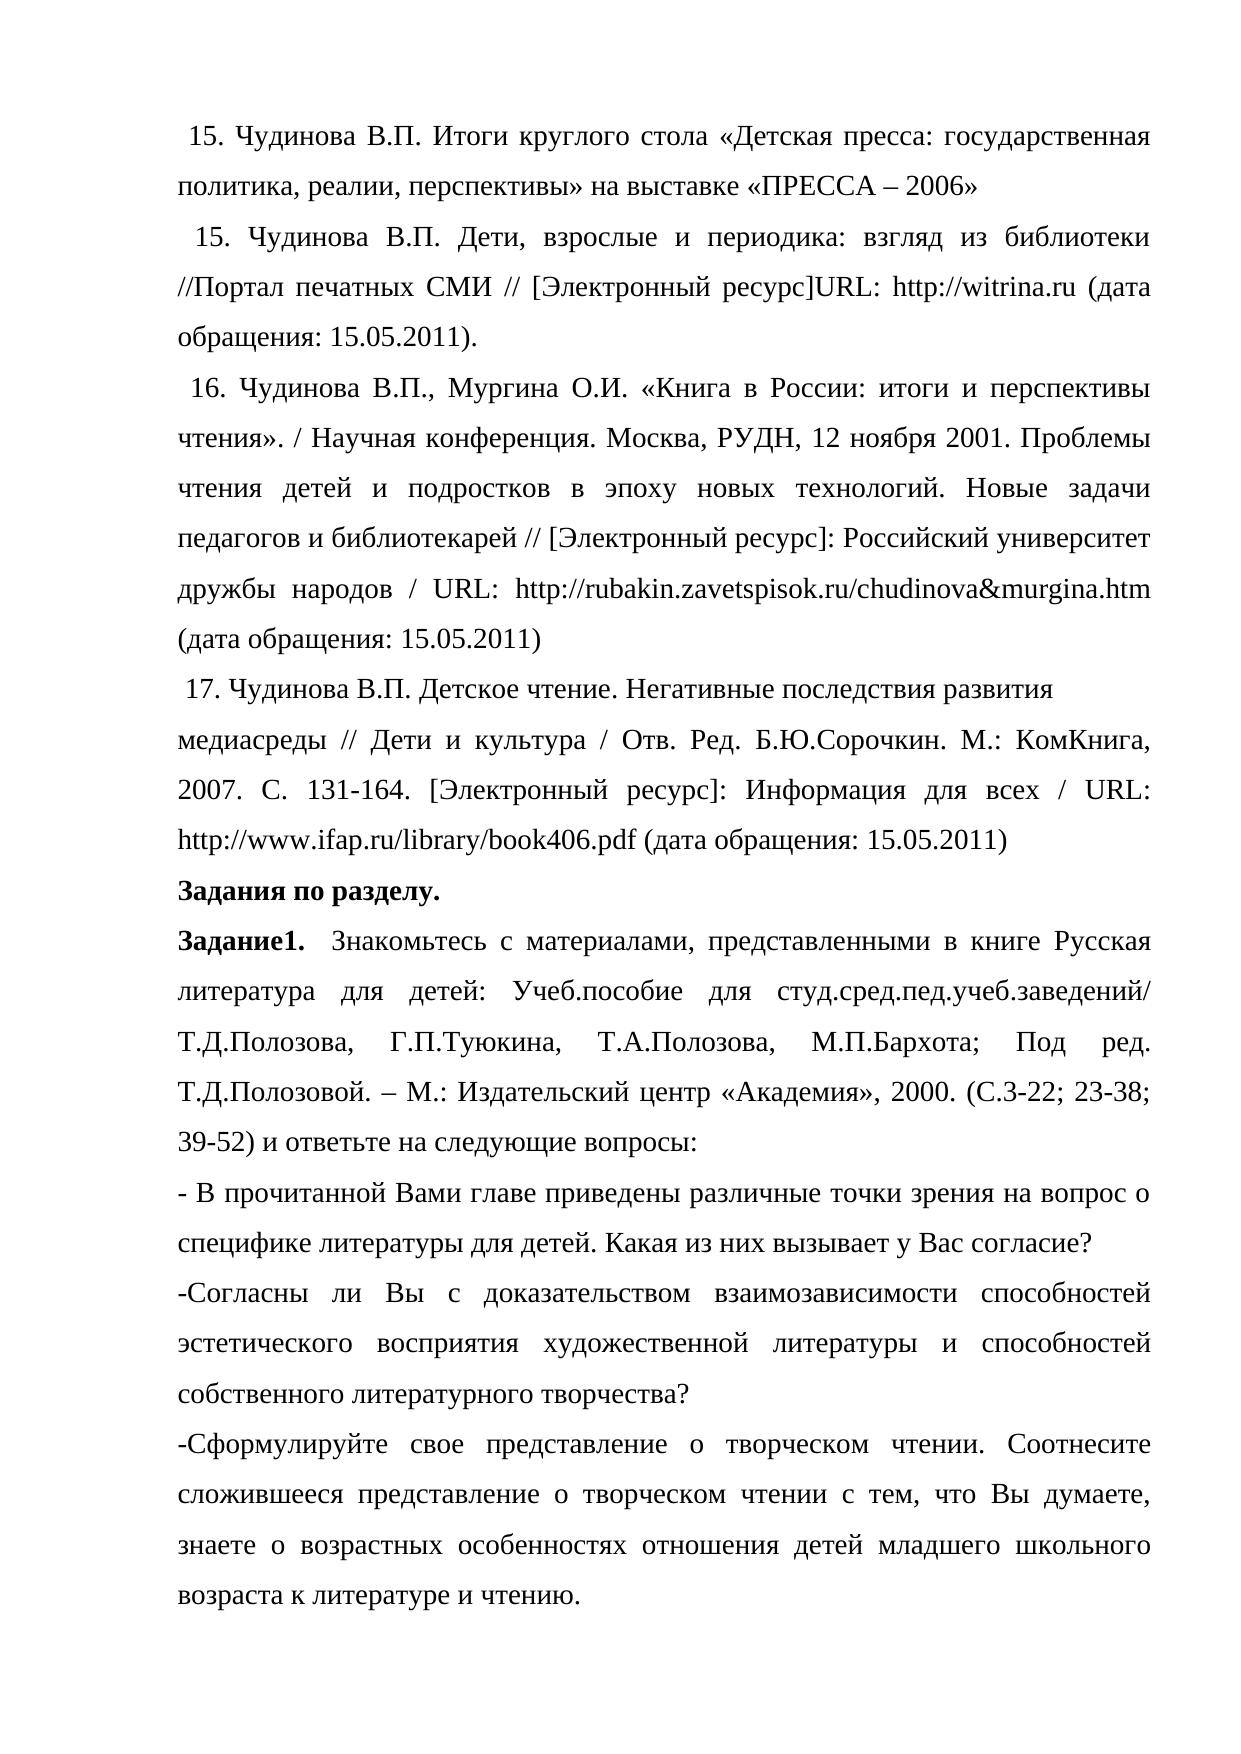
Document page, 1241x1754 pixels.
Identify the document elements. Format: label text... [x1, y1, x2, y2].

text -Сформулируйте свое представление о творческом чтении. Соотнесите сложившееся представление о творческом чтении с тем, что Вы думаете, знаете о возрастных особенностях отношения детей младшего школьного возраста к литературе и чтению. [177, 1426, 1152, 1611]
text Задание1. Знакомьтесь с материалами, представленными в книге Русская литература для детей: Учеб.пособие для студ.сред.пед.учеб.заведений/ Т.Д.Полозова, Г.П.Туюкина, Т.А.Полозова, М.П.Бархота; Под ред. Т.Д.Полозовой. – М.: Издательский центр «Академия», 2000. (С.3-22; 23-38; 39-52) и ответьте на следующие вопросы: [177, 923, 1152, 1158]
text 15. Чудинова В.П. Итоги круглого стола «Детская пресса: государственная политика, реалии, перспективы» на выставке «ПРЕССА – 2006» [177, 118, 1152, 202]
text 16. Чудинова В.П., Мургина О.И. «Книга в России: итоги и перспективы чтения». / Научная конференция. Москва, РУДН, 12 ноября 2001. Проблемы чтения детей и подростков в эпоху новых технологий. Новые задачи педагогов и библиотекарей // [Электронный ресурс]: Российский университет дружбы народов / URL: http://rubakin.zavetspisok.ru/chudinova&murgina.htm (дата обращения: 15.05.2011) [177, 370, 1152, 655]
text 17. Чудинова В.П. Детское чтение. Негативные последствия развития [177, 672, 1152, 705]
text -Согласны ли Вы с доказательством взаимозависимости способностей эстетического восприятия художественной литературы и способностей собственного литературного творчества? [177, 1275, 1152, 1409]
text 15. Чудинова В.П. Дети, взрослые и периодика: взгляд из библиотеки //Портал печатных СМИ // [Электронный ресурс]URL: http://witrina.ru (дата обращения: 15.05.2011). [177, 219, 1152, 353]
text медиасреды // Дети и культура / Отв. Ред. Б.Ю.Сорочкин. М.: КомКнига, 2007. С. 131-164. [Электронный ресурс]: Информация для всех / URL: http://www.ifap.ru/library/book406.pdf (дата обращения: 15.05.2011) [177, 722, 1152, 856]
text - В прочитанной Вами главе приведены различные точки зрения на вопрос о специфике литературы для детей. Какая из них вызывает у Вас согласие? [177, 1175, 1152, 1258]
text Задания по разделу. [177, 873, 1152, 906]
